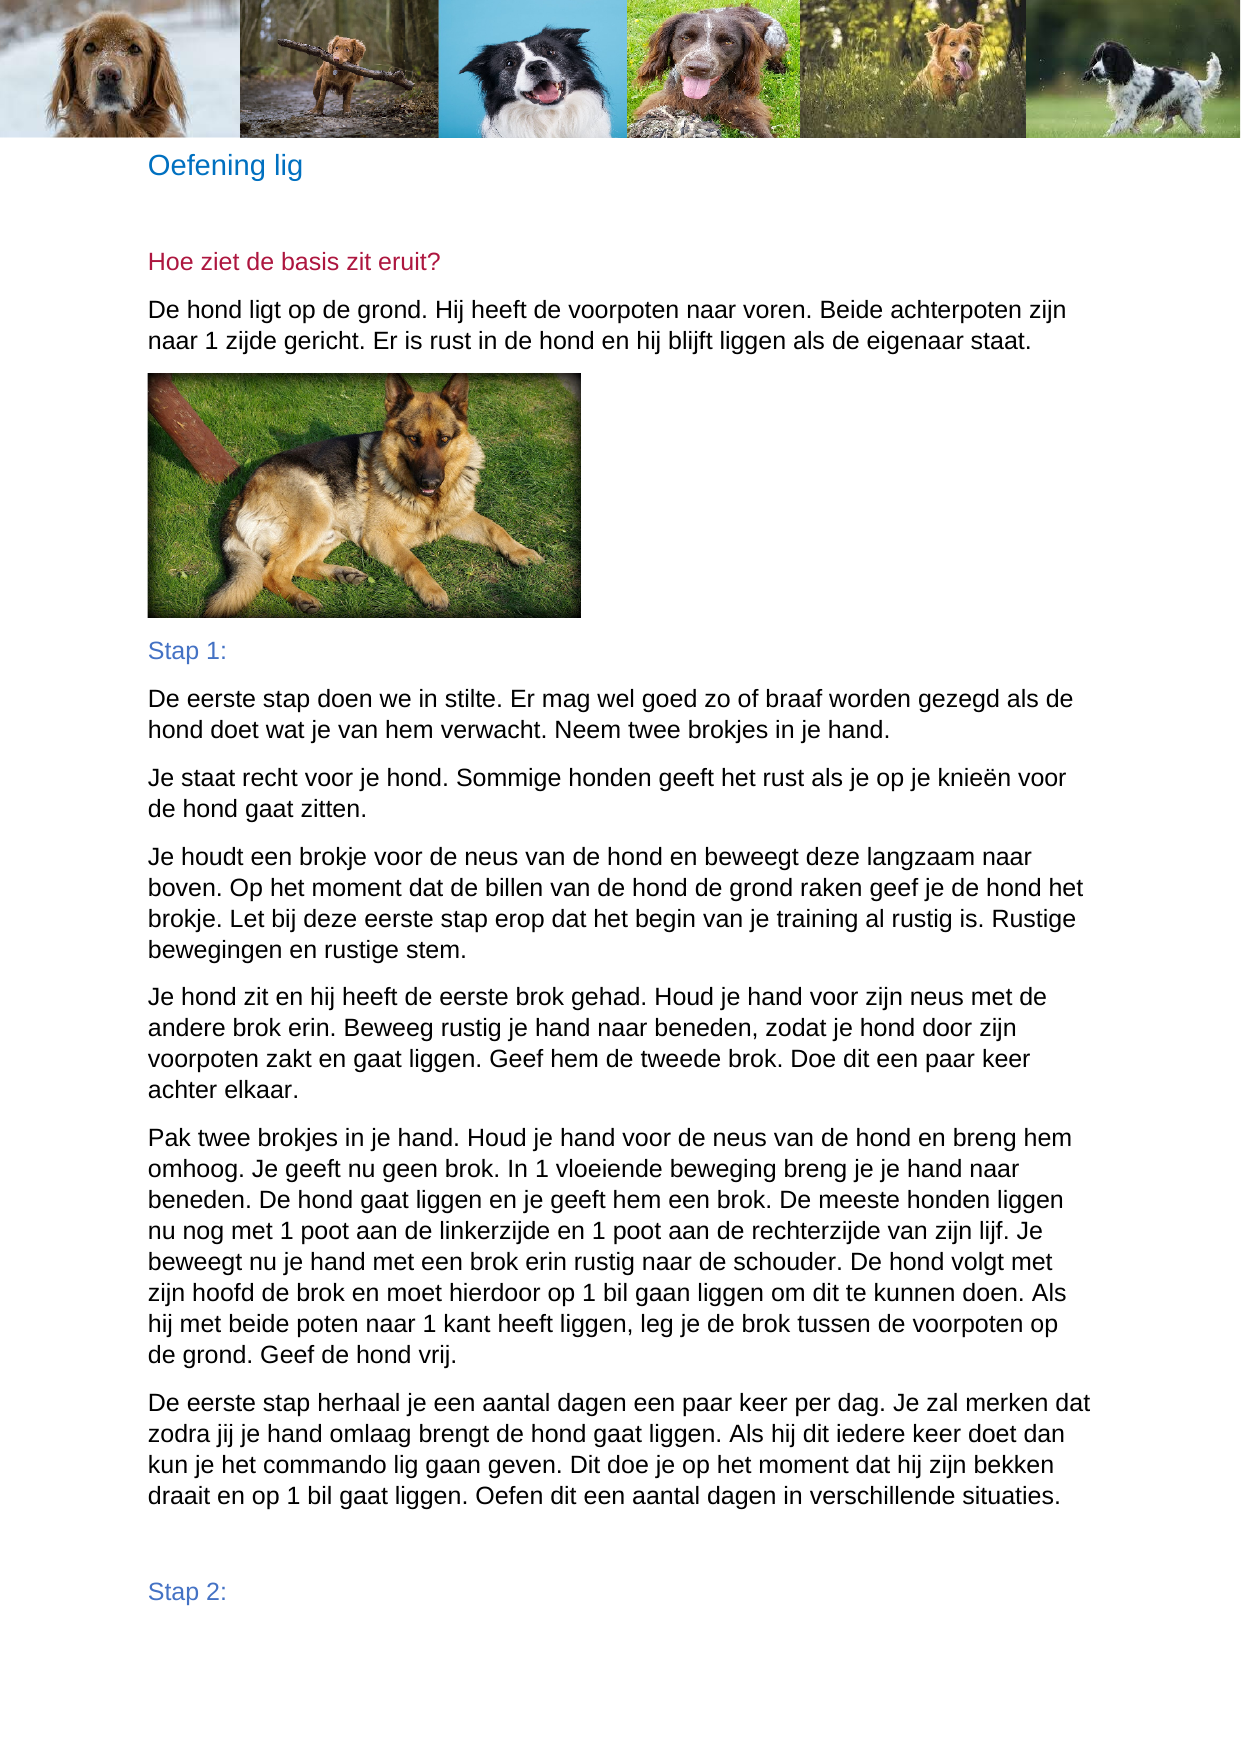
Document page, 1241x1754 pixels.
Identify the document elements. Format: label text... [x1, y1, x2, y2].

text Je staat recht voor je hond. Sommige honden geeft het rust als je op je knieën voor de hond gaat zitten. [148, 763, 1093, 823]
picture [0, 0, 1241, 138]
text Pak twee brokjes in je hand. Houd je hand voor de neus van de hond en breng hem omhoog. Je geeft nu geen brok. In 1 vloeiende beweging breng je je hand naar beneden. De hond gaat liggen en je geeft hem een brok. De meeste honden liggen nu nog met 1 poot aan de linkerzijde en 1 poot aan de rechterzijde van zijn lijf. Je beweegt nu je hand met een brok erin rustig naar de schouder. De hond volgt met zijn hoofd de brok en moet hierdoor op 1 bil gaan liggen om dit te kunnen doen. Als hij met beide poten naar 1 kant heeft liggen, leg je de brok tussen de voorpoten op de grond. Geef de hond vrij. [148, 1123, 1093, 1369]
text Stap 1: [148, 636, 1093, 665]
text De eerste stap doen we in stilte. Er mag wel goed zo of braaf worden gezegd als de hond doet wat je van hem verwacht. Neem twee brokjes in je hand. [148, 684, 1093, 744]
text Je hond zit en hij heeft de eerste brok gehad. Houd je hand voor zijn neus met de andere brok erin. Beweeg rustig je hand naar beneden, zodat je hond door zijn voorpoten zakt en gaat liggen. Geef hem de tweede brok. Doe dit een paar keer achter elkaar. [148, 982, 1093, 1104]
text Je houdt een brokje voor de neus van de hond en beweegt deze langzaam naar boven. Op het moment dat de billen van de hond de grond raken geef je de hond het brokje. Let bij deze eerste stap erop dat het begin van je training al rustig is. Rustige bewegingen en rustige stem. [148, 842, 1093, 963]
text De eerste stap herhaal je een aantal dagen een paar keer per dag. Je zal merken dat zodra jij je hand omlaag brengt de hond gaat liggen. Als hij dit iedere keer doet dan kun je het commando lig gaan geven. Dit doe je op het moment dat hij zijn bekken draait en op 1 bil gaat liggen. Oefen dit een aantal dagen in verschillende situaties. [148, 1388, 1093, 1510]
text De hond ligt op de grond. Hij heeft de voorpoten naar voren. Beide achterpoten zijn naar 1 zijde gericht. Er is rust in de hond en hij blijft liggen als de eigenaar staat. [148, 295, 1093, 355]
text Stap 2: [148, 1577, 1093, 1606]
picture [147, 373, 581, 618]
text Hoe ziet de basis zit eruit? [148, 247, 1093, 276]
text Oefening lig [148, 148, 1093, 181]
